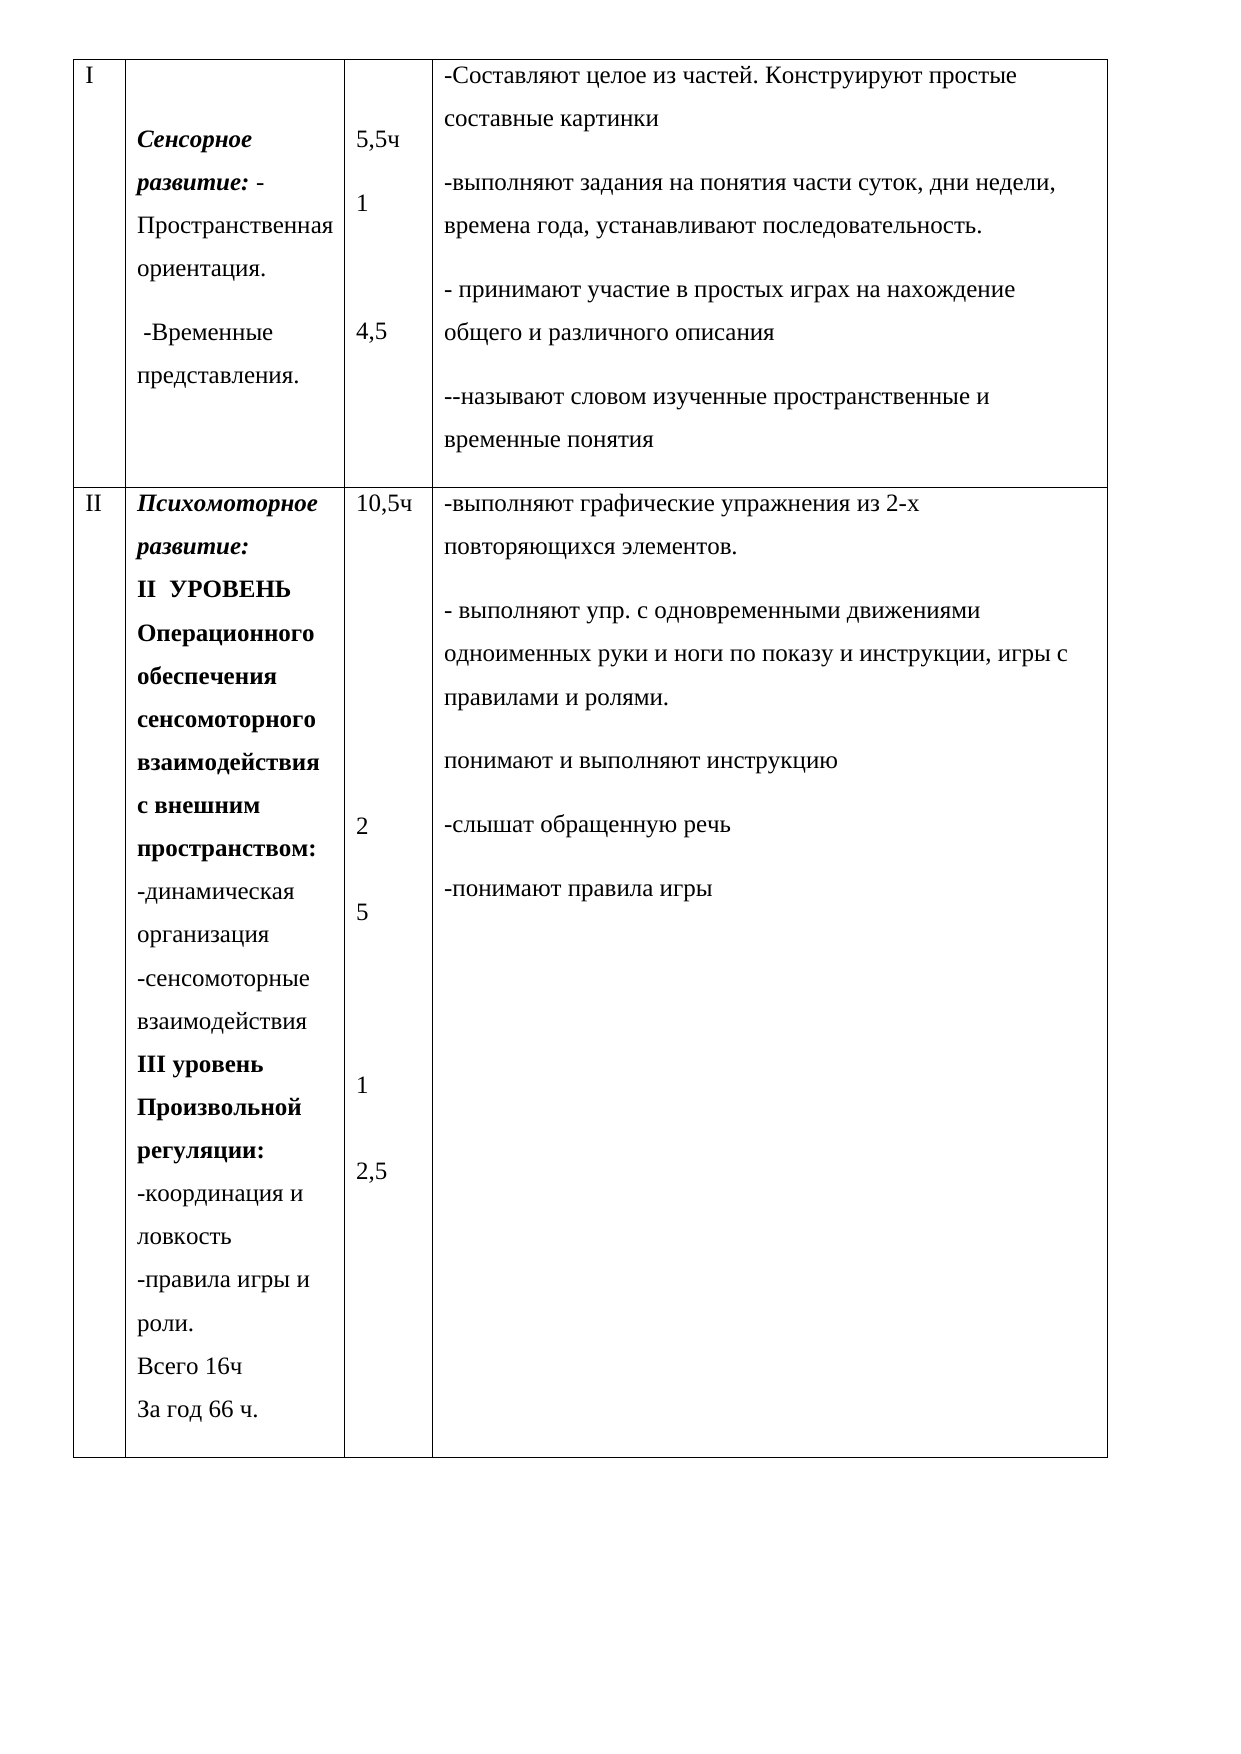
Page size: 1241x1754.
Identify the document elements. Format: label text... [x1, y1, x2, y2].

table_cell II [74, 488, 125, 1457]
table_cell 10,5ч 2 5 1 2,5 [345, 488, 432, 1457]
table_cell Сенсорное развитие: -Пространственная ориентация. -Временные представления. [126, 60, 344, 487]
table_cell -выполняют графические упражнения из 2-х повторяющихся элементов. - выполняют упр. с одновременными движениями одноименных руки и ноги по показу и инструкции, игры с правилами и ролями. понимают и выполняют инструкцию -слышат обращенную речь -понимают правила игры [433, 488, 1107, 1457]
table_cell I [74, 60, 125, 487]
table_cell 5,5ч 1 4,5 [345, 60, 432, 487]
table_cell Психомоторное развитие: II УРОВЕНЬ Операционного обеспечения сенсомоторного взаимодействия с внешним пространством: -динамическая организация -сенсомоторные взаимодействия III уровень Произвольной регуляции: -координация и ловкость -правила игры и роли. Всего 16ч За год 66 ч. [126, 488, 344, 1457]
table_cell -Составляют целое из частей. Конструируют простые составные картинки -выполняют задания на понятия части суток, дни недели, времена года, устанавливают последовательность. - принимают участие в простых играх на нахождение общего и различного описания --называют словом изученные пространственные и временные понятия [433, 60, 1107, 487]
